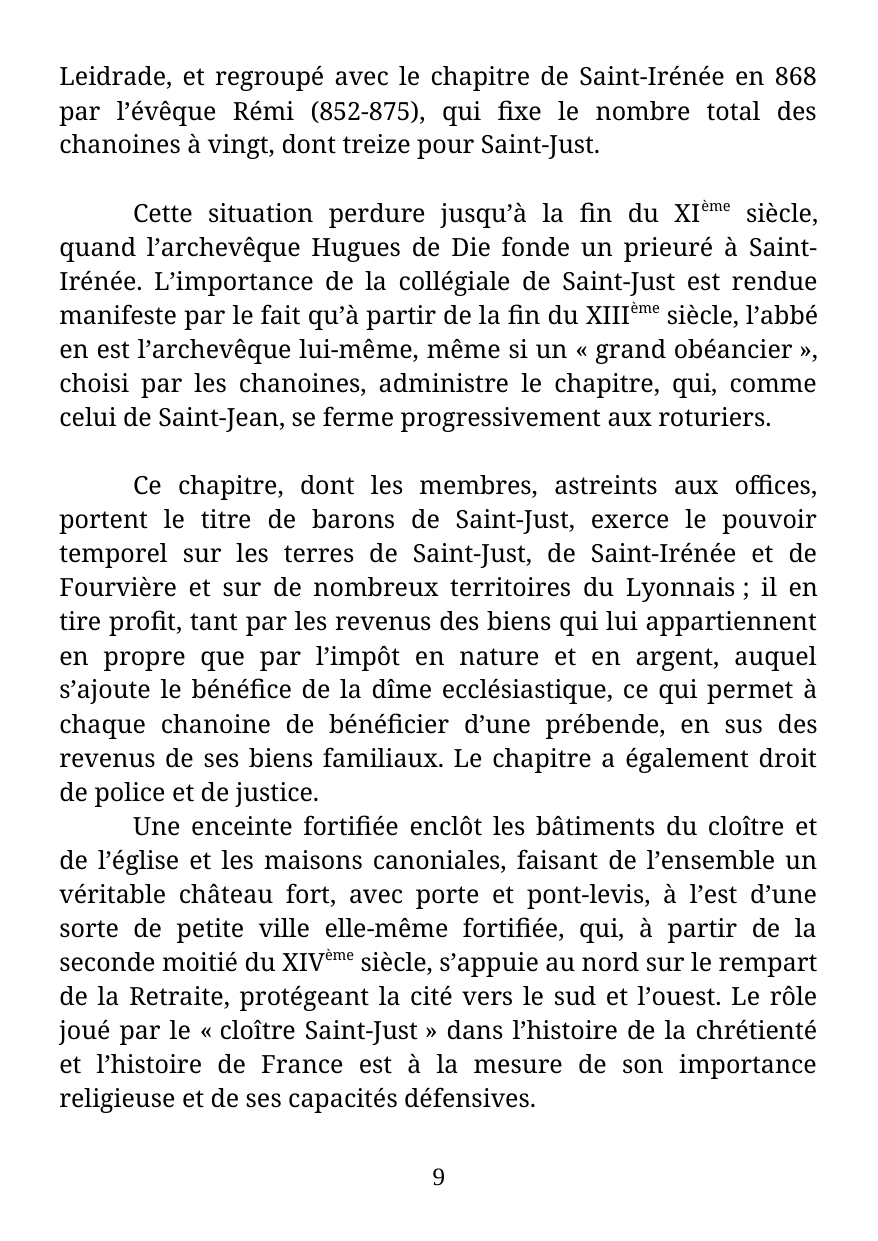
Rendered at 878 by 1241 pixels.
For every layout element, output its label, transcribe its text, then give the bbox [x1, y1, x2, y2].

text Cette situation perdure jusqu’à la fin du XIème siècle, quand l’archevêque Hugues de Die fonde un prieuré à Saint-Irénée. L’importance de la collégiale de Saint-Just est rendue manifeste par le fait qu’à partir de la fin du XIIIème siècle, l’abbé en est l’archevêque lui-même, même si un « grand obéancier », choisi par les chanoines, administre le chapitre, qui, comme celui de Saint-Jean, se ferme progressivement aux roturiers. [59, 195, 818, 434]
text Ce chapitre, dont les membres, astreints aux offices, portent le titre de barons de Saint-Just, exerce le pouvoir temporel sur les terres de Saint-Just, de Saint-Irénée et de Fourvière et sur de nombreux territoires du Lyonnais ; il en tire profit, tant par les revenus des biens qui lui appartiennent en propre que par l’impôt en nature et en argent, auquel s’ajoute le bénéfice de la dîme ecclésiastique, ce qui permet à chaque chanoine de bénéficier d’une prébende, en sus des revenus de ses biens familiaux. Le chapitre a également droit de police et de justice. [59, 468, 818, 808]
text Une enceinte fortifiée enclôt les bâtiments du cloître et de l’église et les maisons canoniales, faisant de l’ensemble un véritable château fort, avec porte et pont-levis, à l’est d’une sorte de petite ville elle-même fortifiée, qui, à partir de la seconde moitié du XIVème siècle, s’appuie au nord sur le rempart de la Retraite, protégeant la cité vers le sud et l’ouest. Le rôle joué par le « cloître Saint-Just » dans l’histoire de la chrétienté et l’histoire de France est à la mesure de son importance religieuse et de ses capacités défensives. [59, 808, 818, 1115]
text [59, 59, 818, 161]
